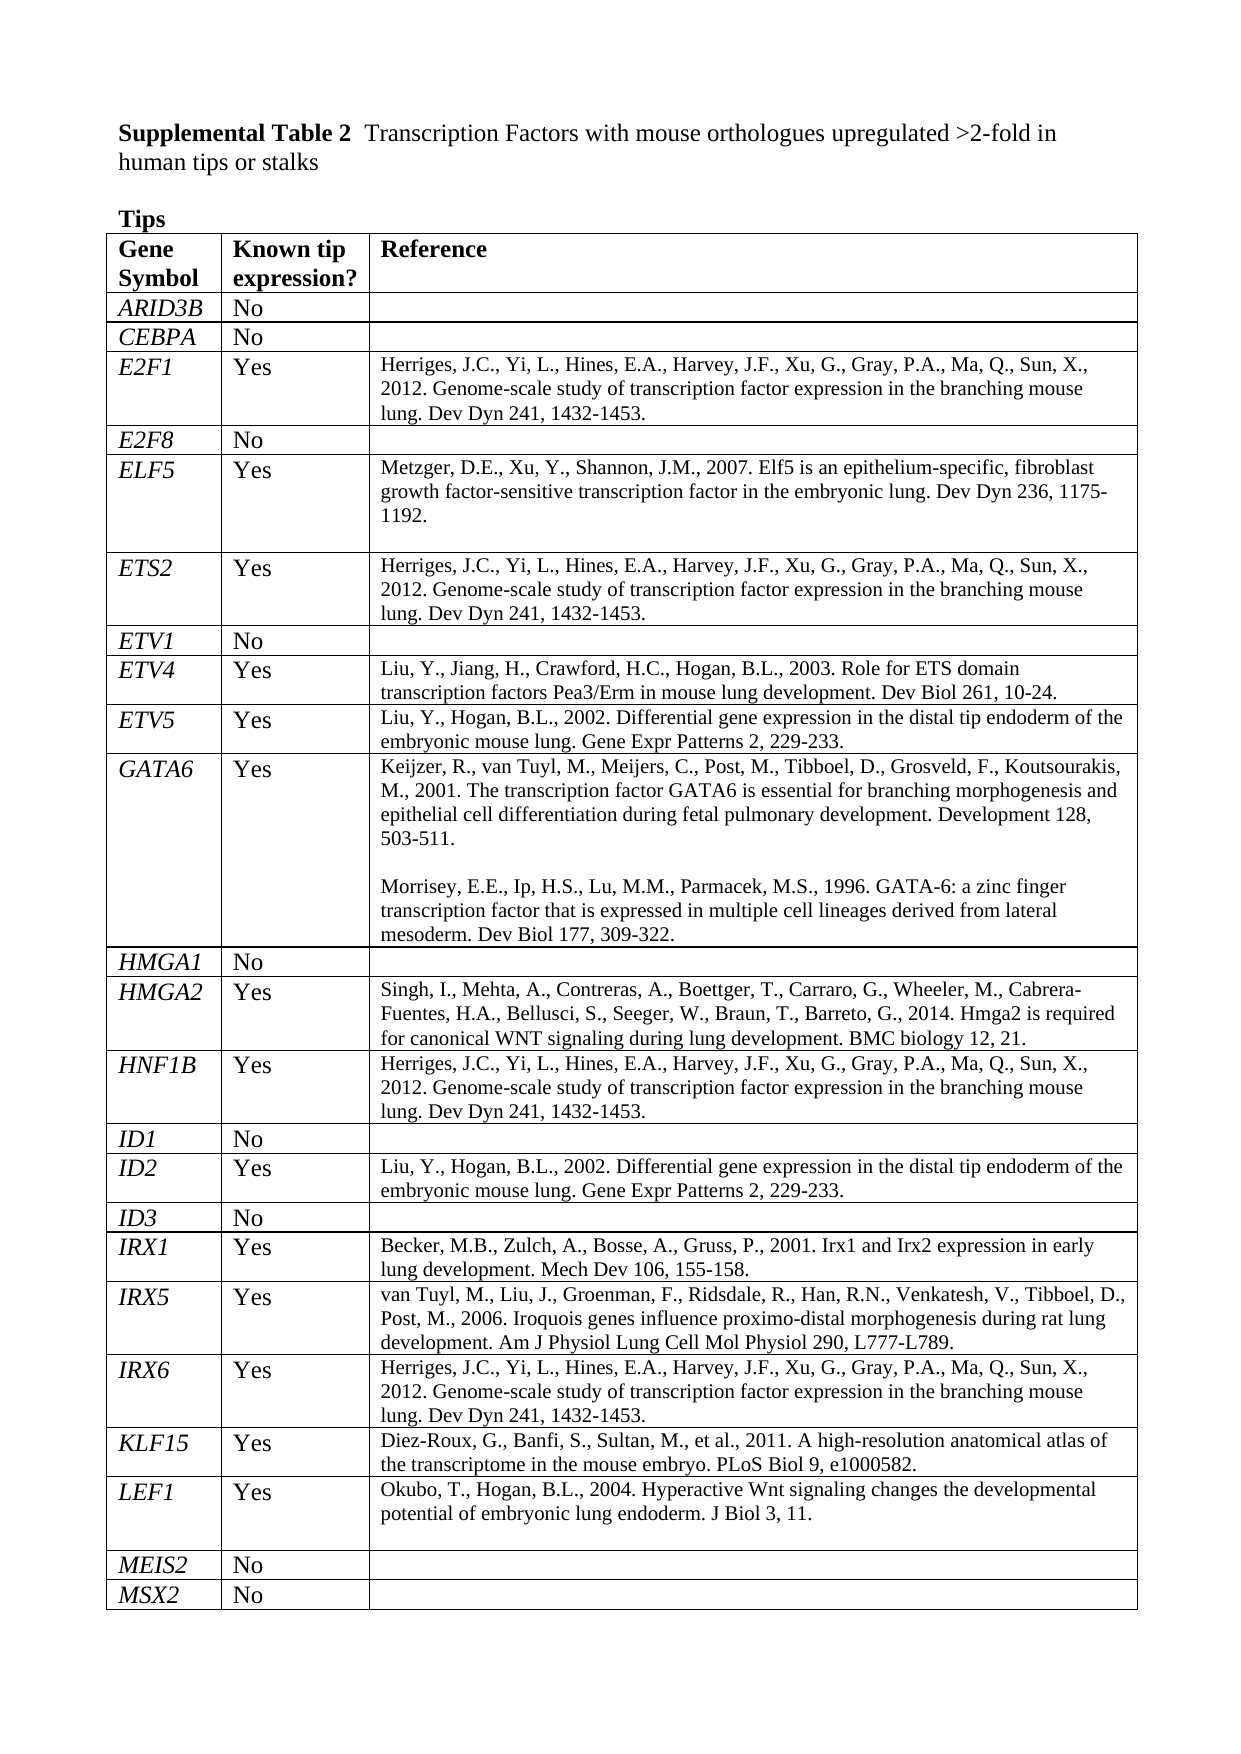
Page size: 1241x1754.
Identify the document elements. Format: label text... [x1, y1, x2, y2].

table_cell Liu, Y., Hogan, B.L., 2002. Differential gene expression in the distal tip endoderm of the embryonic mouse lung. Gene Expr Patterns 2, 229-233. [370, 705, 1137, 753]
table_cell E2F1 [107, 352, 221, 424]
table_cell Yes [222, 1154, 369, 1202]
table_cell No [222, 948, 369, 976]
table_cell No [222, 1580, 369, 1609]
table_cell ID2 [107, 1154, 221, 1202]
table_cell Yes [222, 1233, 369, 1281]
table_cell Keijzer, R., van Tuyl, M., Meijers, C., Post, M., Tibboel, D., Grosveld, F., Koutsourakis, M., 2001. The transcription factor GATA6 is essential for branching morphogenesis and epithelial cell differentiation during fetal pulmonary development. Development 128, 503-511. Morrisey, E.E., Ip, H.S., Lu, M.M., Parmacek, M.S., 1996. GATA-6: a zinc finger transcription factor that is expressed in multiple cell lineages derived from lateral mesoderm. Dev Biol 177, 309-322. [370, 754, 1137, 946]
table_cell Yes [222, 977, 369, 1049]
table_cell ETV5 [107, 705, 221, 753]
table_cell Singh, I., Mehta, A., Contreras, A., Boettger, T., Carraro, G., Wheeler, M., Cabrera-Fuentes, H.A., Bellusci, S., Seeger, W., Braun, T., Barreto, G., 2014. Hmga2 is required for canonical WNT signaling during lung development. BMC biology 12, 21. [370, 977, 1137, 1049]
table_cell Herriges, J.C., Yi, L., Hines, E.A., Harvey, J.F., Xu, G., Gray, P.A., Ma, Q., Sun, X., 2012. Genome-scale study of transcription factor expression in the branching mouse lung. Dev Dyn 241, 1432-1453. [370, 1051, 1137, 1123]
table_cell Metzger, D.E., Xu, Y., Shannon, J.M., 2007. Elf5 is an epithelium-specific, fibroblast growth factor-sensitive transcription factor in the embryonic lung. Dev Dyn 236, 1175-1192. [370, 455, 1137, 552]
table_cell HNF1B [107, 1051, 221, 1123]
table_cell Herriges, J.C., Yi, L., Hines, E.A., Harvey, J.F., Xu, G., Gray, P.A., Ma, Q., Sun, X., 2012. Genome-scale study of transcription factor expression in the branching mouse lung. Dev Dyn 241, 1432-1453. [370, 553, 1137, 625]
table_cell Yes [222, 1355, 369, 1427]
table_cell [370, 626, 1137, 654]
table_header Gene Symbol [107, 234, 221, 292]
table_cell Yes [222, 656, 369, 704]
table_cell [370, 1124, 1137, 1152]
table_cell Yes [222, 1477, 369, 1549]
table_cell ELF5 [107, 455, 221, 552]
table_cell van Tuyl, M., Liu, J., Groenman, F., Ridsdale, R., Han, R.N., Venkatesh, V., Tibboel, D., Post, M., 2006. Iroquois genes influence proximo-distal morphogenesis during rat lung development. Am J Physiol Lung Cell Mol Physiol 290, L777-L789. [370, 1282, 1137, 1354]
table_cell ARID3B [107, 293, 221, 321]
table_cell MEIS2 [107, 1551, 221, 1579]
table_cell ETV1 [107, 626, 221, 654]
table_cell No [222, 293, 369, 321]
table_header Reference [370, 234, 1137, 292]
table_cell GATA6 [107, 754, 221, 946]
table_cell [370, 1580, 1137, 1609]
table_header Known tip expression? [222, 234, 369, 292]
table_cell Yes [222, 352, 369, 424]
table_cell HMGA1 [107, 948, 221, 976]
table_cell [370, 1203, 1137, 1231]
table_cell No [222, 626, 369, 654]
table_cell HMGA2 [107, 977, 221, 1049]
table_cell CEBPA [107, 323, 221, 351]
table_cell Yes [222, 455, 369, 552]
table_cell No [222, 323, 369, 351]
table_cell [370, 1551, 1137, 1579]
table_cell [370, 293, 1137, 321]
table_cell Herriges, J.C., Yi, L., Hines, E.A., Harvey, J.F., Xu, G., Gray, P.A., Ma, Q., Sun, X., 2012. Genome-scale study of transcription factor expression in the branching mouse lung. Dev Dyn 241, 1432-1453. [370, 352, 1137, 424]
table_cell E2F8 [107, 426, 221, 454]
table_cell IRX5 [107, 1282, 221, 1354]
table_cell Yes [222, 705, 369, 753]
table_cell Yes [222, 754, 369, 946]
table_cell Herriges, J.C., Yi, L., Hines, E.A., Harvey, J.F., Xu, G., Gray, P.A., Ma, Q., Sun, X., 2012. Genome-scale study of transcription factor expression in the branching mouse lung. Dev Dyn 241, 1432-1453. [370, 1355, 1137, 1427]
table_cell [370, 323, 1137, 351]
table_cell LEF1 [107, 1477, 221, 1549]
table_cell Yes [222, 553, 369, 625]
table_cell ID1 [107, 1124, 221, 1152]
text Supplemental Table 2 Transcription Factors with mouse orthologues upregulated >2-fold in human tips or stalks [118, 118, 1122, 176]
table_cell ETS2 [107, 553, 221, 625]
table_cell No [222, 1124, 369, 1152]
table_cell Liu, Y., Hogan, B.L., 2002. Differential gene expression in the distal tip endoderm of the embryonic mouse lung. Gene Expr Patterns 2, 229-233. [370, 1154, 1137, 1202]
table_cell No [222, 426, 369, 454]
table_cell KLF15 [107, 1428, 221, 1476]
table_cell Becker, M.B., Zulch, A., Bosse, A., Gruss, P., 2001. Irx1 and Irx2 expression in early lung development. Mech Dev 106, 155-158. [370, 1233, 1137, 1281]
table_cell MSX2 [107, 1580, 221, 1609]
table_cell Liu, Y., Jiang, H., Crawford, H.C., Hogan, B.L., 2003. Role for ETS domain transcription factors Pea3/Erm in mouse lung development. Dev Biol 261, 10-24. [370, 656, 1137, 704]
table_cell ETV4 [107, 656, 221, 704]
text Tips [118, 204, 1122, 233]
table_cell Yes [222, 1428, 369, 1476]
table_cell IRX1 [107, 1233, 221, 1281]
table_cell Yes [222, 1051, 369, 1123]
table_cell [370, 426, 1137, 454]
table_cell No [222, 1203, 369, 1231]
table_cell IRX6 [107, 1355, 221, 1427]
table_cell [370, 948, 1137, 976]
table_cell No [222, 1551, 369, 1579]
table_cell ID3 [107, 1203, 221, 1231]
table_cell Yes [222, 1282, 369, 1354]
table_cell Okubo, T., Hogan, B.L., 2004. Hyperactive Wnt signaling changes the developmental potential of embryonic lung endoderm. J Biol 3, 11. [370, 1477, 1137, 1549]
